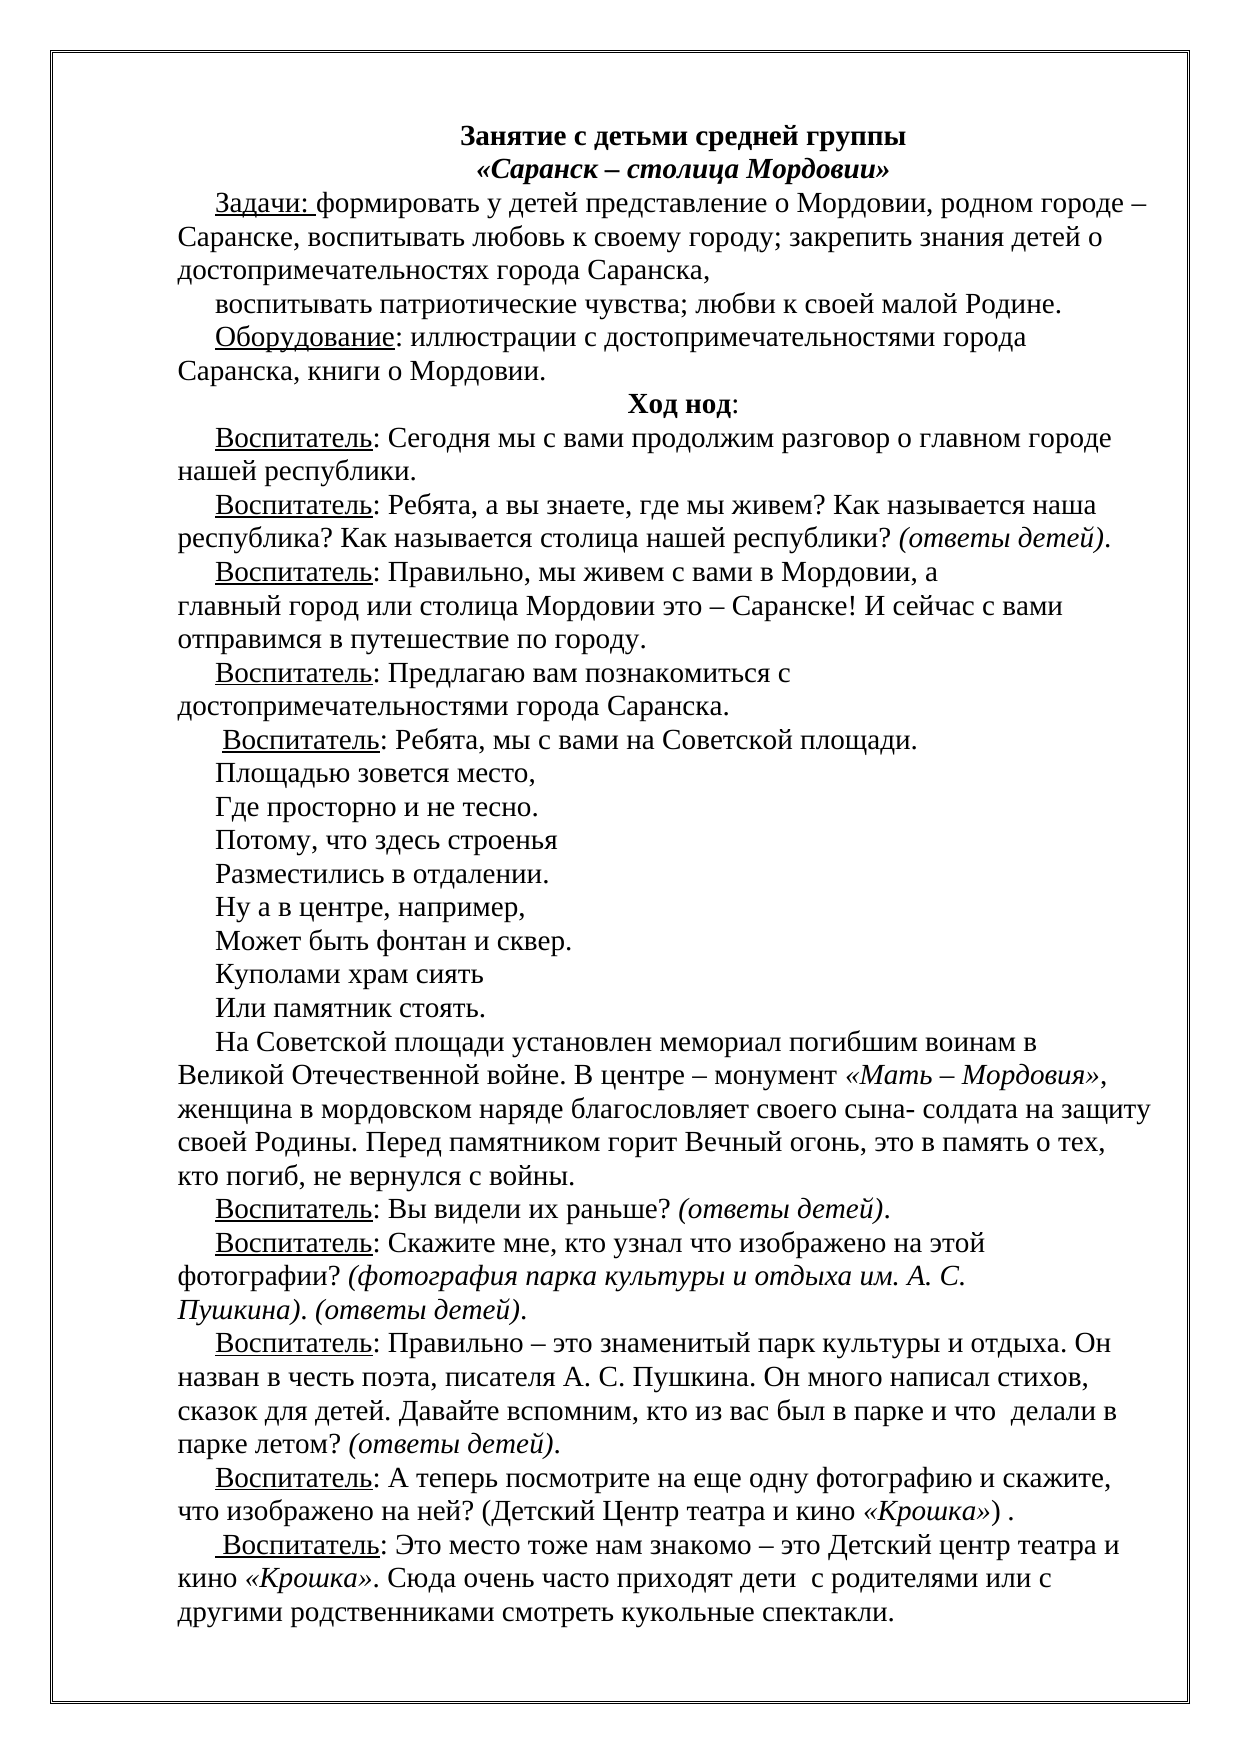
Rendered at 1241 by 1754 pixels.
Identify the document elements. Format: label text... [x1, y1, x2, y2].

text Воспитатель: Сегодня мы с вами продолжим разговор о главном городе нашей республики. [177, 420, 1152, 487]
text Разместились в отдалении. [177, 856, 1152, 889]
text Воспитатель: Скажите мне, кто узнал что изображено на этой фотографии? (фотография парка культуры и отдыха им. А. С. Пушкина). (ответы детей). [177, 1225, 1152, 1326]
text Ход нод: [177, 386, 1152, 420]
text Задачи: формировать у детей представление о Мордовии, родном городе – Саранске, воспитывать любовь к своему городу; закрепить знания детей о достопримечательностях города Саранска, [177, 185, 1152, 286]
text Воспитатель: А теперь посмотрите на еще одну фотографию и скажите, что изображено на ней? (Детский Центр театра и кино «Крошка») . [177, 1460, 1152, 1527]
text Ну а в центре, например, [177, 889, 1152, 923]
text Потому, что здесь строенья [177, 822, 1152, 856]
text Воспитатель: Предлагаю вам познакомиться с достопримечательностями города Саранска. [177, 655, 1152, 722]
text Где просторно и не тесно. [177, 789, 1152, 822]
text Площадью зовется место, [177, 755, 1152, 789]
text Воспитатель: Вы видели их раньше? (ответы детей). [177, 1191, 1152, 1225]
text Воспитатель: Ребята, мы с вами на Советской площади. [177, 722, 1152, 755]
text На Советской площади установлен мемориал погибшим воинам в Великой Отечественной войне. В центре – монумент «Мать – Мордовия», женщина в мордовском наряде благословляет своего сына- солдата на защиту своей Родины. Перед памятником горит Вечный огонь, это в память о тех, кто погиб, не вернулся с войны. [177, 1024, 1152, 1191]
text Или памятник стоять. [177, 990, 1152, 1024]
text Воспитатель: Это место тоже нам знакомо – это Детский центр театра и кино «Крошка». Сюда очень часто приходят дети с родителями или с другими родственниками смотреть кукольные спектакли. [177, 1527, 1152, 1627]
text Воспитатель: Правильно, мы живем с вами в Мордовии, а главный город или столица Мордовии это – Саранске! И сейчас с вами отправимся в путешествие по городу. [177, 554, 1152, 655]
text Воспитатель: Ребята, а вы знаете, где мы живем? Как называется наша республика? Как называется столица нашей республики? (ответы детей). [177, 487, 1152, 554]
text Куполами храм сиять [177, 957, 1152, 990]
text Оборудование: иллюстрации с достопримечательностями города Саранска, книги о Мордовии. [177, 319, 1152, 386]
text воспитывать патриотические чувства; любви к своей малой Родине. [177, 286, 1152, 319]
text «Саранск – столица Мордовии» [177, 152, 1152, 185]
text Воспитатель: Правильно – это знаменитый парк культуры и отдыха. Он назван в честь поэта, писателя А. С. Пушкина. Он много написал стихов, сказок для детей. Давайте вспомним, кто из вас был в парке и что делали в парке летом? (ответы детей). [177, 1326, 1152, 1460]
text Может быть фонтан и сквер. [177, 923, 1152, 957]
text Занятие с детьми средней группы [177, 118, 1152, 152]
